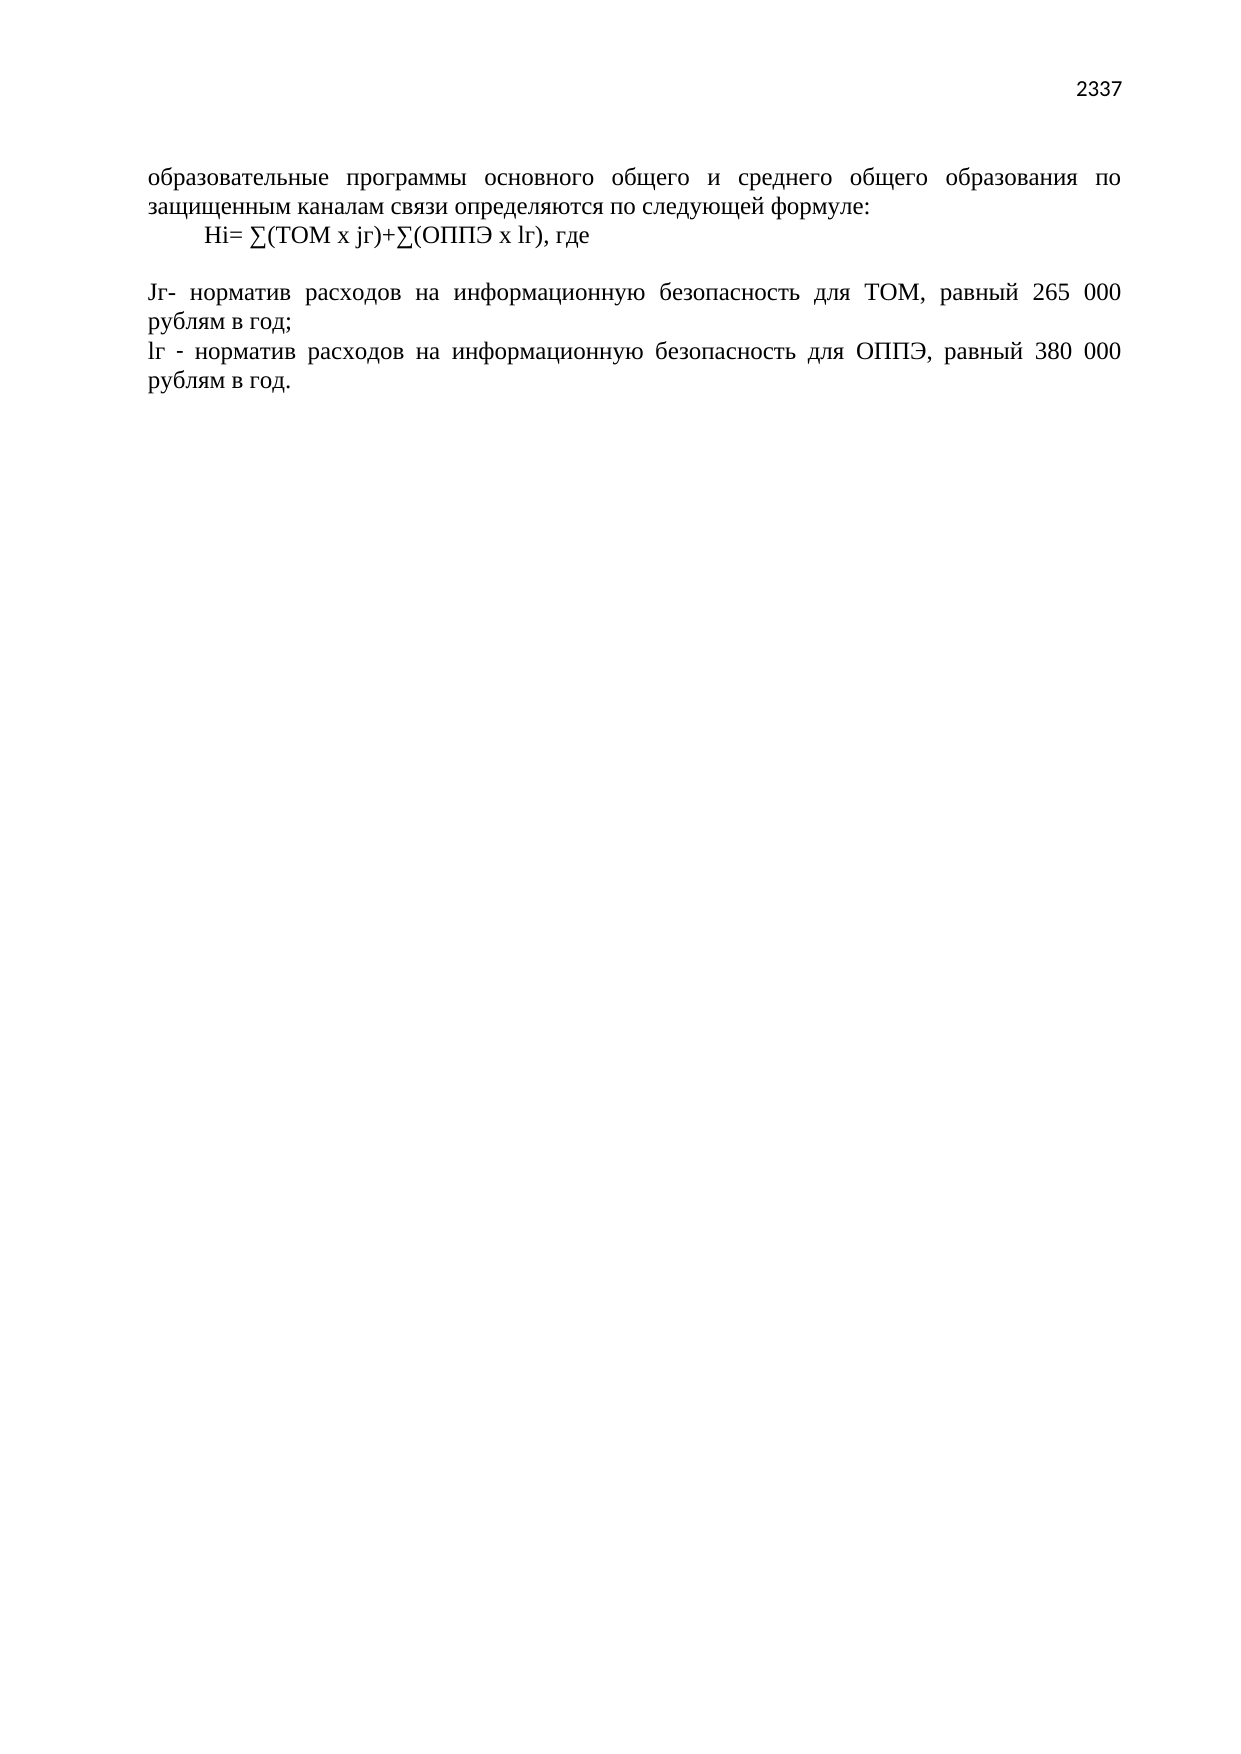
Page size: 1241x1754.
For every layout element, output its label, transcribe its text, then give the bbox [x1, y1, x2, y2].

text Hi= ∑(ТОМ х jг)+∑(ОППЭ x lг), где [148, 220, 1122, 249]
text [148, 162, 1122, 220]
text Jг- норматив расходов на информационную безопасность для ТОМ, равный 265 000 рублям в год; [148, 277, 1122, 335]
text lг - норматив расходов на информационную безопасность для ОППЭ, равный 380 000 рублям в год. [148, 335, 1122, 394]
